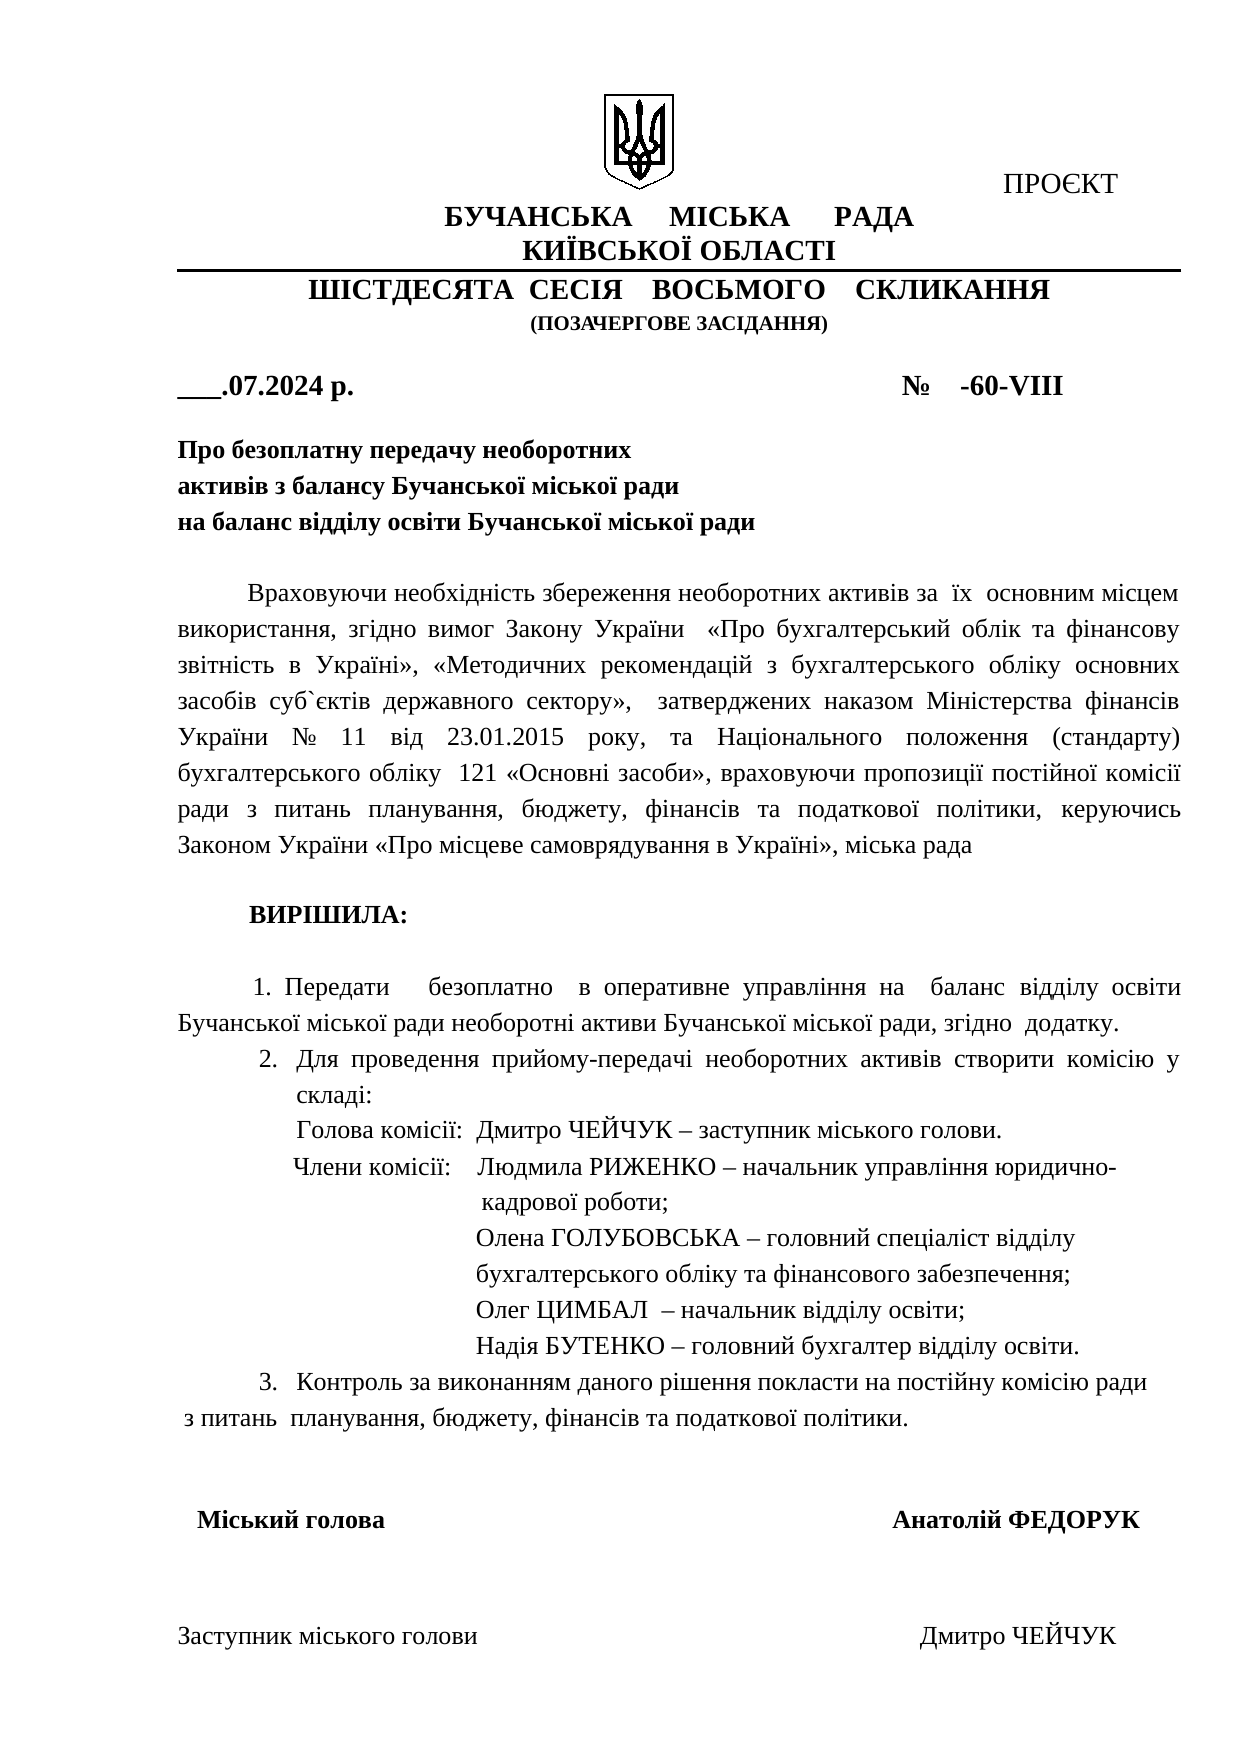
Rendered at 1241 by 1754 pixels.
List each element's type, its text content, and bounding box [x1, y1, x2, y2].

text з питань планування, бюджету, фінансів та податкової політики. [177, 1402, 1181, 1432]
text на баланс відділу освіти Бучанської міської ради [177, 506, 1181, 536]
text 1. Передати безоплатно в оперативне управління на баланс відділу освіти Бучанської міської ради необоротні активи Бучанської міської ради, згідно додатку. [177, 971, 1181, 1037]
subtitle ___.07.2024 р. № -60-VІІІ [177, 368, 1181, 402]
text Про безоплатну передачу необоротних [177, 434, 1181, 464]
text бухгалтерського обліку та фінансового забезпечення; [443, 1258, 1181, 1288]
text Олена ГОЛУБОВСЬКА – головний спеціаліст відділу [443, 1222, 1181, 1252]
subtitle ПРОЄКТ [177, 89, 1181, 199]
text БУЧАНСЬКА МІСЬКА РАДА [177, 199, 1181, 233]
list Голова комісії: Дмитро ЧЕЙЧУК – заступник міського голови. [296, 1114, 1181, 1144]
text активів з балансу Бучанської міської ради [177, 470, 1181, 500]
list Для проведення прийому-передачі необоротних активів створити комісію у складі: [258, 1043, 1181, 1109]
text Враховуючи необхідність збереження необоротних активів за їх основним місцем використання, згідно вимог Закону України «Про бухгалтерський облік та фінансову звітність в Україні», «Методичних рекомендацій з бухгалтерського обліку основних засобів суб`єктів державного сектору», затверджених наказом Міністерства фінансів України № 11 від 23.01.2015 року, та Національного положення (стандарту) бухгалтерського обліку 121 «Основні засоби», враховуючи пропозиції постійної комісії ради з питань планування, бюджету, фінансів та податкової політики, керуючись Законом України «Про місцеве самоврядування в Україні», міська рада [177, 577, 1181, 859]
text Члени комісії: Людмила РИЖЕНКО – начальник управління юридично- [177, 1151, 1181, 1181]
text кадрової роботи; [177, 1186, 1181, 1216]
text Надія БУТЕНКО – головний бухгалтер відділу освіти. [443, 1330, 1181, 1360]
subtitle КИЇВСЬКОЇ ОБЛАСТІ [177, 233, 1181, 269]
text Олег ЦИМБАЛ – начальник відділу освіти; [443, 1294, 1181, 1324]
subtitle (ПОЗАЧЕРГОВЕ ЗАСІДАННЯ) [177, 310, 1181, 334]
text Заступник міського голови Дмитро ЧЕЙЧУК [177, 1620, 1181, 1650]
text ШІСТДЕСЯТА СЕСІЯ ВОСЬМОГО СКЛИКАННЯ [177, 272, 1181, 305]
text ВИРІШИЛА: [177, 899, 1181, 929]
text Міський голова Анатолій ФЕДОРУК [177, 1504, 1181, 1534]
list Контроль за виконанням даного рішення покласти на постійну комісію ради [258, 1366, 1181, 1396]
